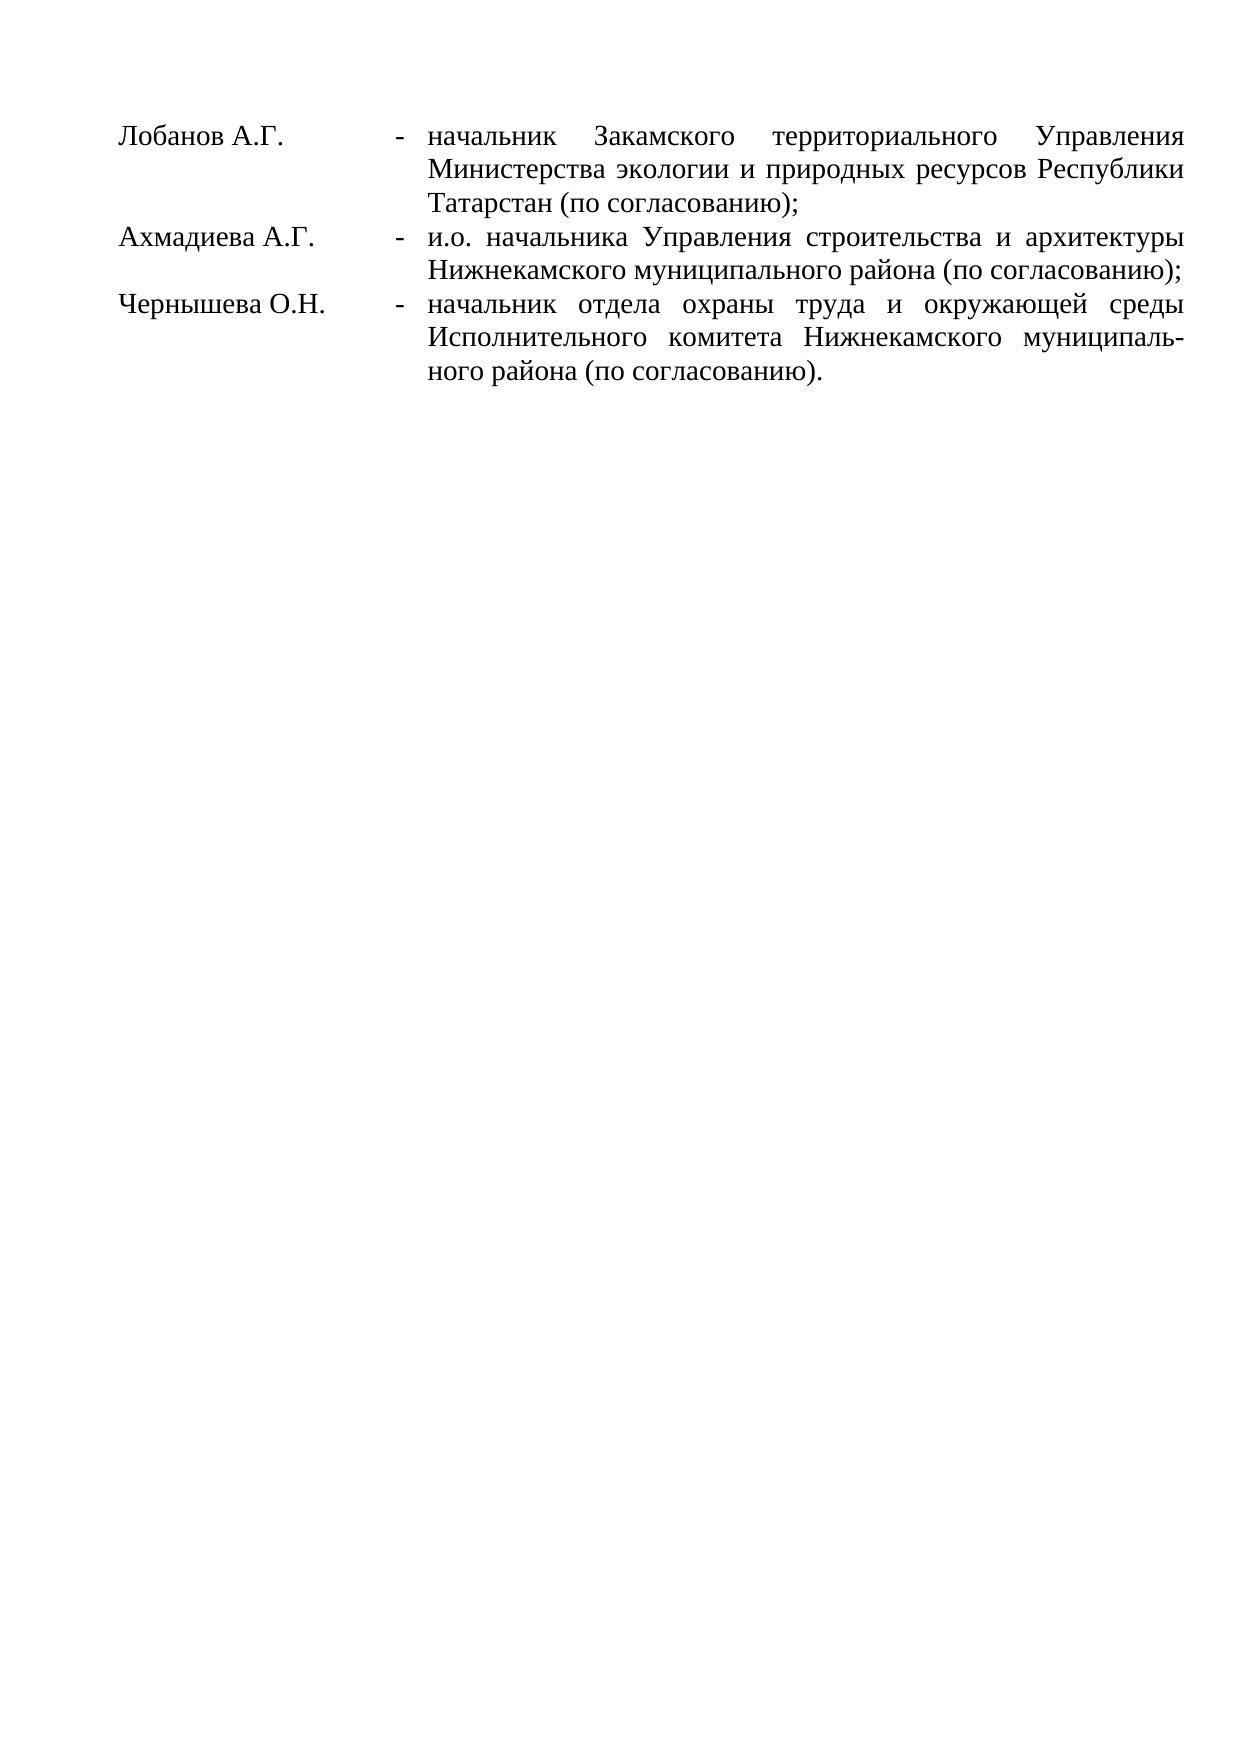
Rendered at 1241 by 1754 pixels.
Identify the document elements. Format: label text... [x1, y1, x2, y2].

table_cell начальник отдела охраны труда и окружающей среды Исполнительного комитета Нижнекамского муниципаль-ного района (по согласованию). [416, 286, 1196, 386]
table_cell - [384, 219, 416, 286]
table_cell Чернышева О.Н. [107, 286, 383, 386]
table_cell - [384, 286, 416, 386]
table_header начальник Закамского территориального Управления Министерства экологии и природных ресурсов Республики Татарстан (по согласованию); [416, 118, 1196, 219]
table_header - [384, 118, 416, 219]
table_cell Ахмадиева А.Г. [107, 219, 383, 286]
table_cell и.о. начальника Управления строительства и архитектуры Нижнекамского муниципального района (по согласованию); [416, 219, 1196, 286]
table_header Лобанов А.Г. [107, 118, 383, 219]
